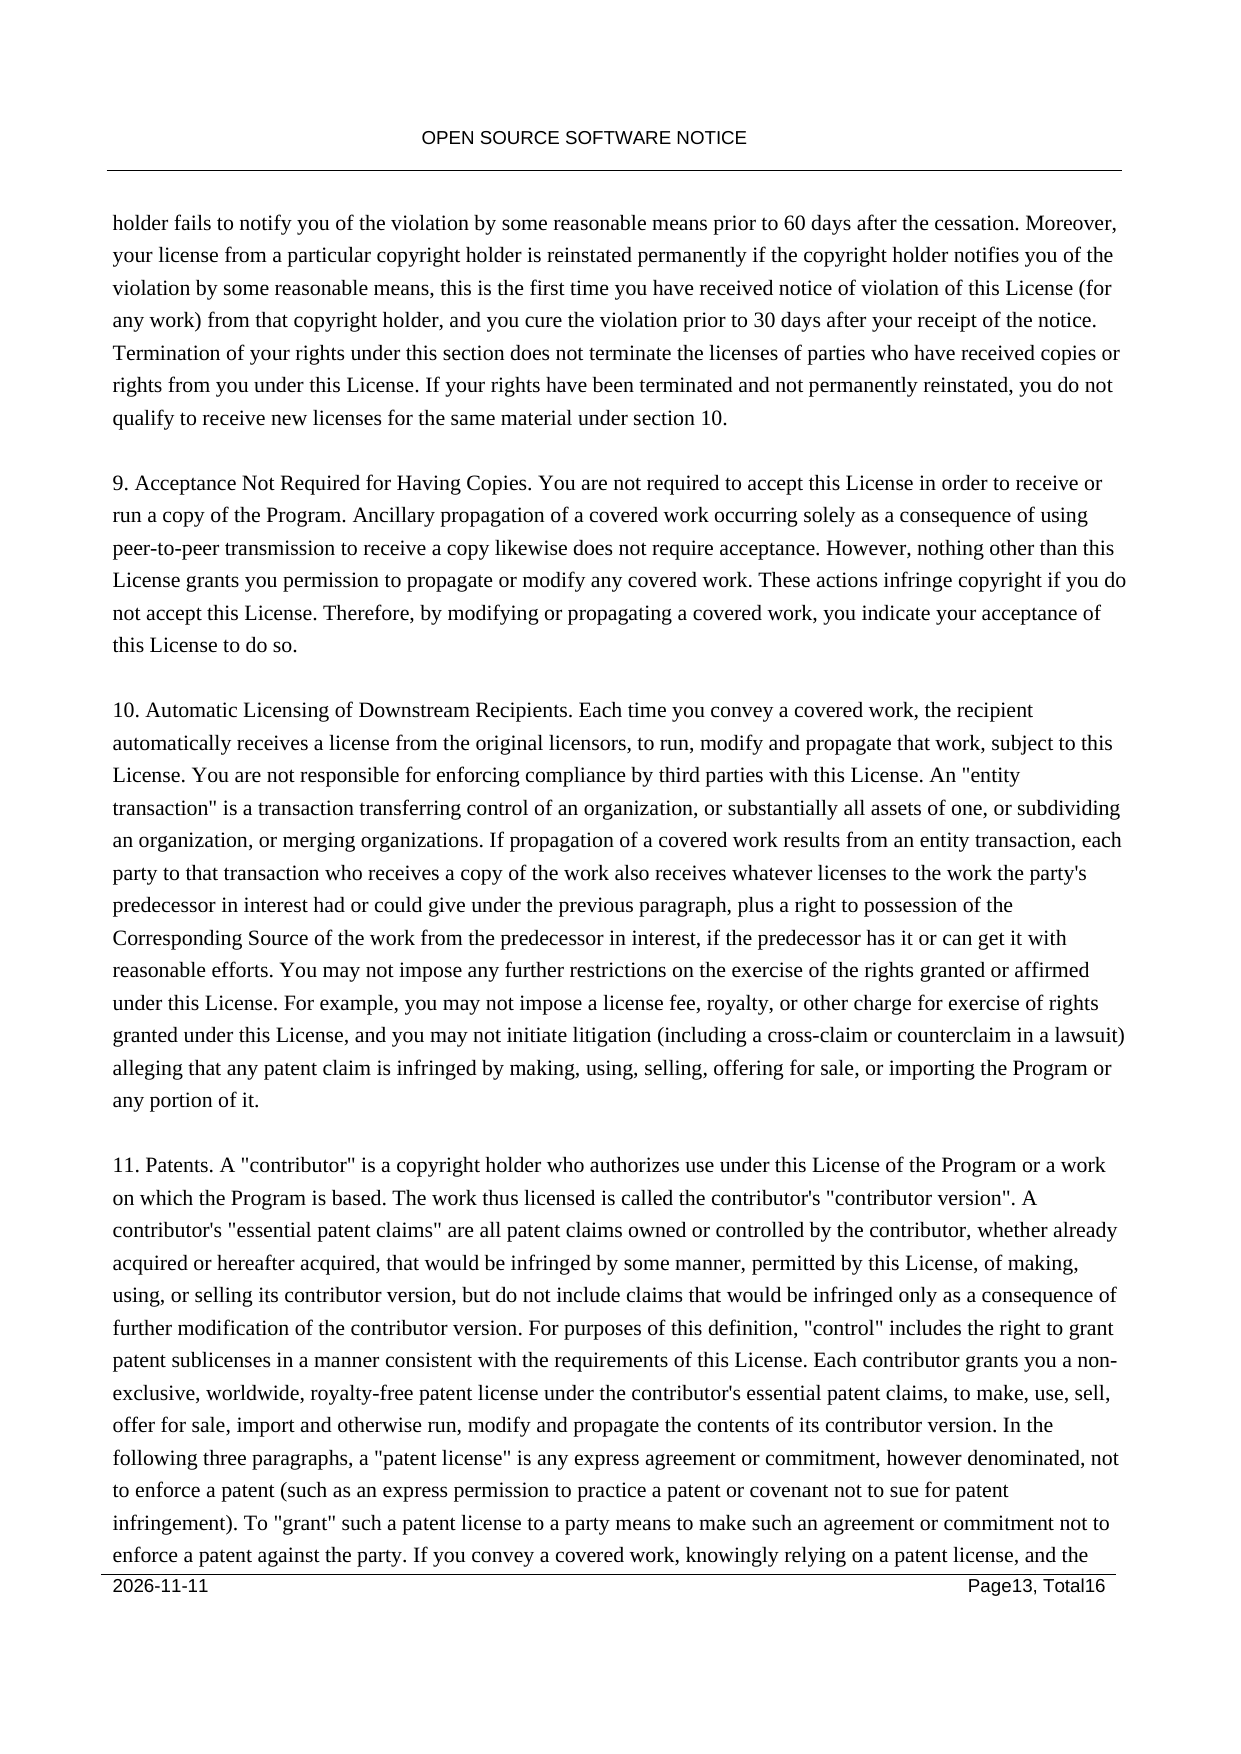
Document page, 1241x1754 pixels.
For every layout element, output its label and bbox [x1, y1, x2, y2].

text [112, 206, 1128, 1571]
